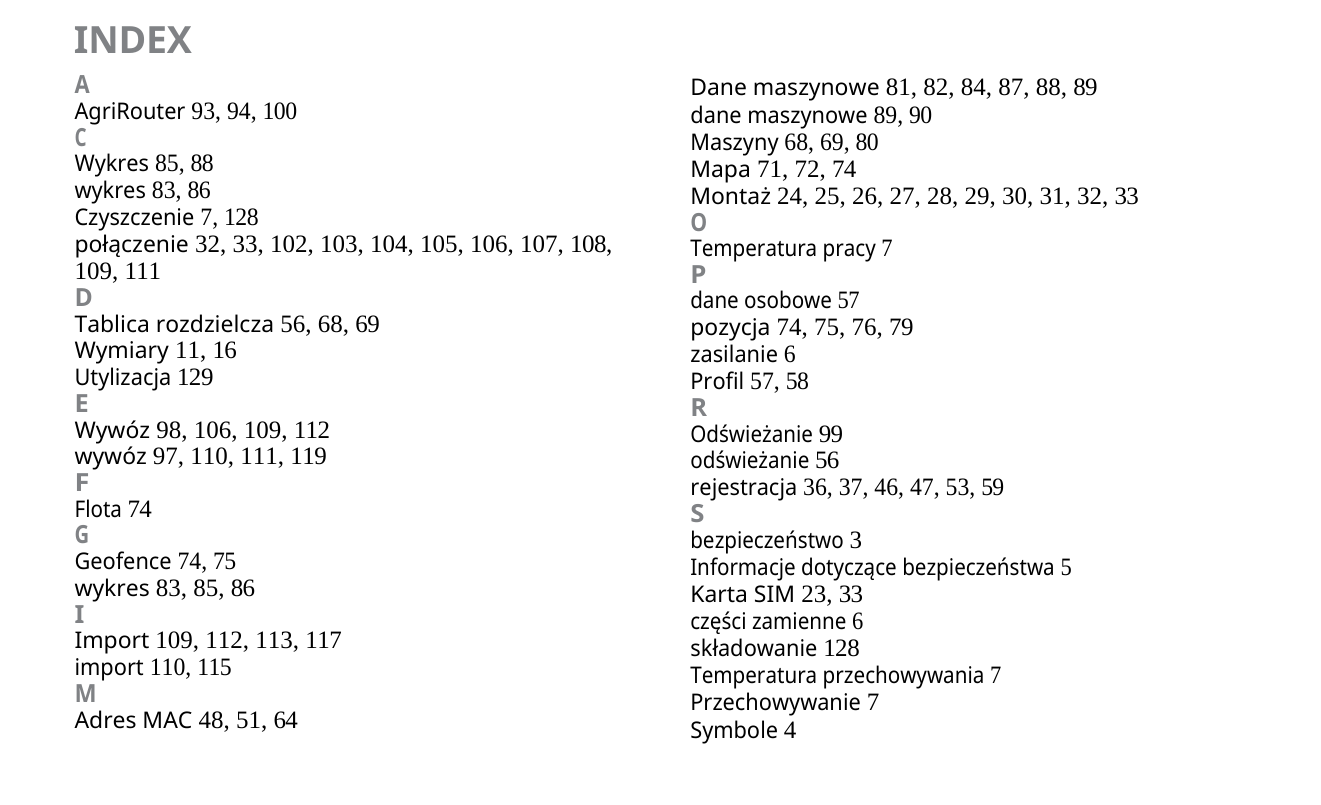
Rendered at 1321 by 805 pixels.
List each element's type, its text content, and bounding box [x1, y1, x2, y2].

text Import 109, 112, 113, 117 [74, 628, 635, 654]
text I [74, 601, 635, 628]
text O [690, 209, 1258, 237]
text Temperatura pracy 7 [690, 237, 1258, 262]
text D [74, 285, 635, 312]
text F [74, 470, 635, 497]
text połączenie 32, 33, 102, 103, 104, 105, 106, 107, 108, [74, 231, 635, 258]
text Maszyny 68, 69, 80 [690, 128, 1258, 156]
text odświeżanie 56 [690, 447, 1258, 474]
text M [74, 681, 635, 708]
text Geofence 74, 75 [74, 549, 635, 574]
text A [74, 71, 635, 99]
text G [74, 522, 635, 549]
text E [74, 391, 635, 418]
text C [74, 124, 635, 151]
text Temperatura przechowywania 7 [690, 662, 1258, 689]
text 109, 111 [74, 258, 635, 285]
text zasilanie 6 [690, 341, 1258, 368]
text składowanie 128 [690, 635, 1258, 662]
text dane osobowe 57 [690, 289, 1258, 314]
text Karta SIM 23, 33 [690, 581, 1258, 608]
text import 110, 115 [74, 654, 635, 681]
text Wykres 85, 88 [74, 151, 635, 177]
text Tablica rozdzielcza 56, 68, 69 [74, 312, 635, 337]
text S [690, 501, 1258, 528]
text Informacje dotyczące bezpieczeństwa 5 [690, 553, 1258, 581]
text bezpieczeństwo 3 [690, 528, 1258, 553]
text Profil 57, 58 [690, 368, 1258, 395]
text Wymiary 11, 16 [74, 337, 635, 364]
text Montaż 24, 25, 26, 27, 28, 29, 30, 31, 32, 33 [690, 183, 1258, 209]
text R [690, 395, 1258, 422]
text rejestracja 36, 37, 46, 47, 53, 59 [690, 474, 1258, 501]
text pozycja 74, 75, 76, 79 [690, 314, 1258, 341]
text Adres MAC 48, 51, 64 [74, 708, 635, 734]
text dane maszynowe 89, 90 [690, 101, 1258, 128]
text wykres 83, 85, 86 [74, 574, 635, 601]
text Odświeżanie 99 [690, 422, 1258, 447]
text Wywóz 98, 106, 109, 112 [74, 418, 635, 443]
text Dane maszynowe 81, 82, 84, 87, 88, 89 [690, 73, 1258, 101]
text wywóz 97, 110, 111, 119 [74, 443, 635, 470]
text Czyszczenie 7, 128 [74, 204, 635, 231]
text Flota 74 [74, 497, 635, 522]
text AgriRouter 93, 94, 100 [74, 99, 635, 124]
text Symbole 4 [690, 716, 1258, 744]
text wykres 83, 86 [74, 177, 635, 204]
text INDEX [74, 13, 635, 64]
text Utylizacja 129 [74, 364, 635, 391]
text P [690, 262, 1258, 289]
text Przechowywanie 7 [690, 689, 1258, 716]
text Mapa 71, 72, 74 [690, 156, 1258, 183]
text części zamienne 6 [690, 608, 1258, 635]
